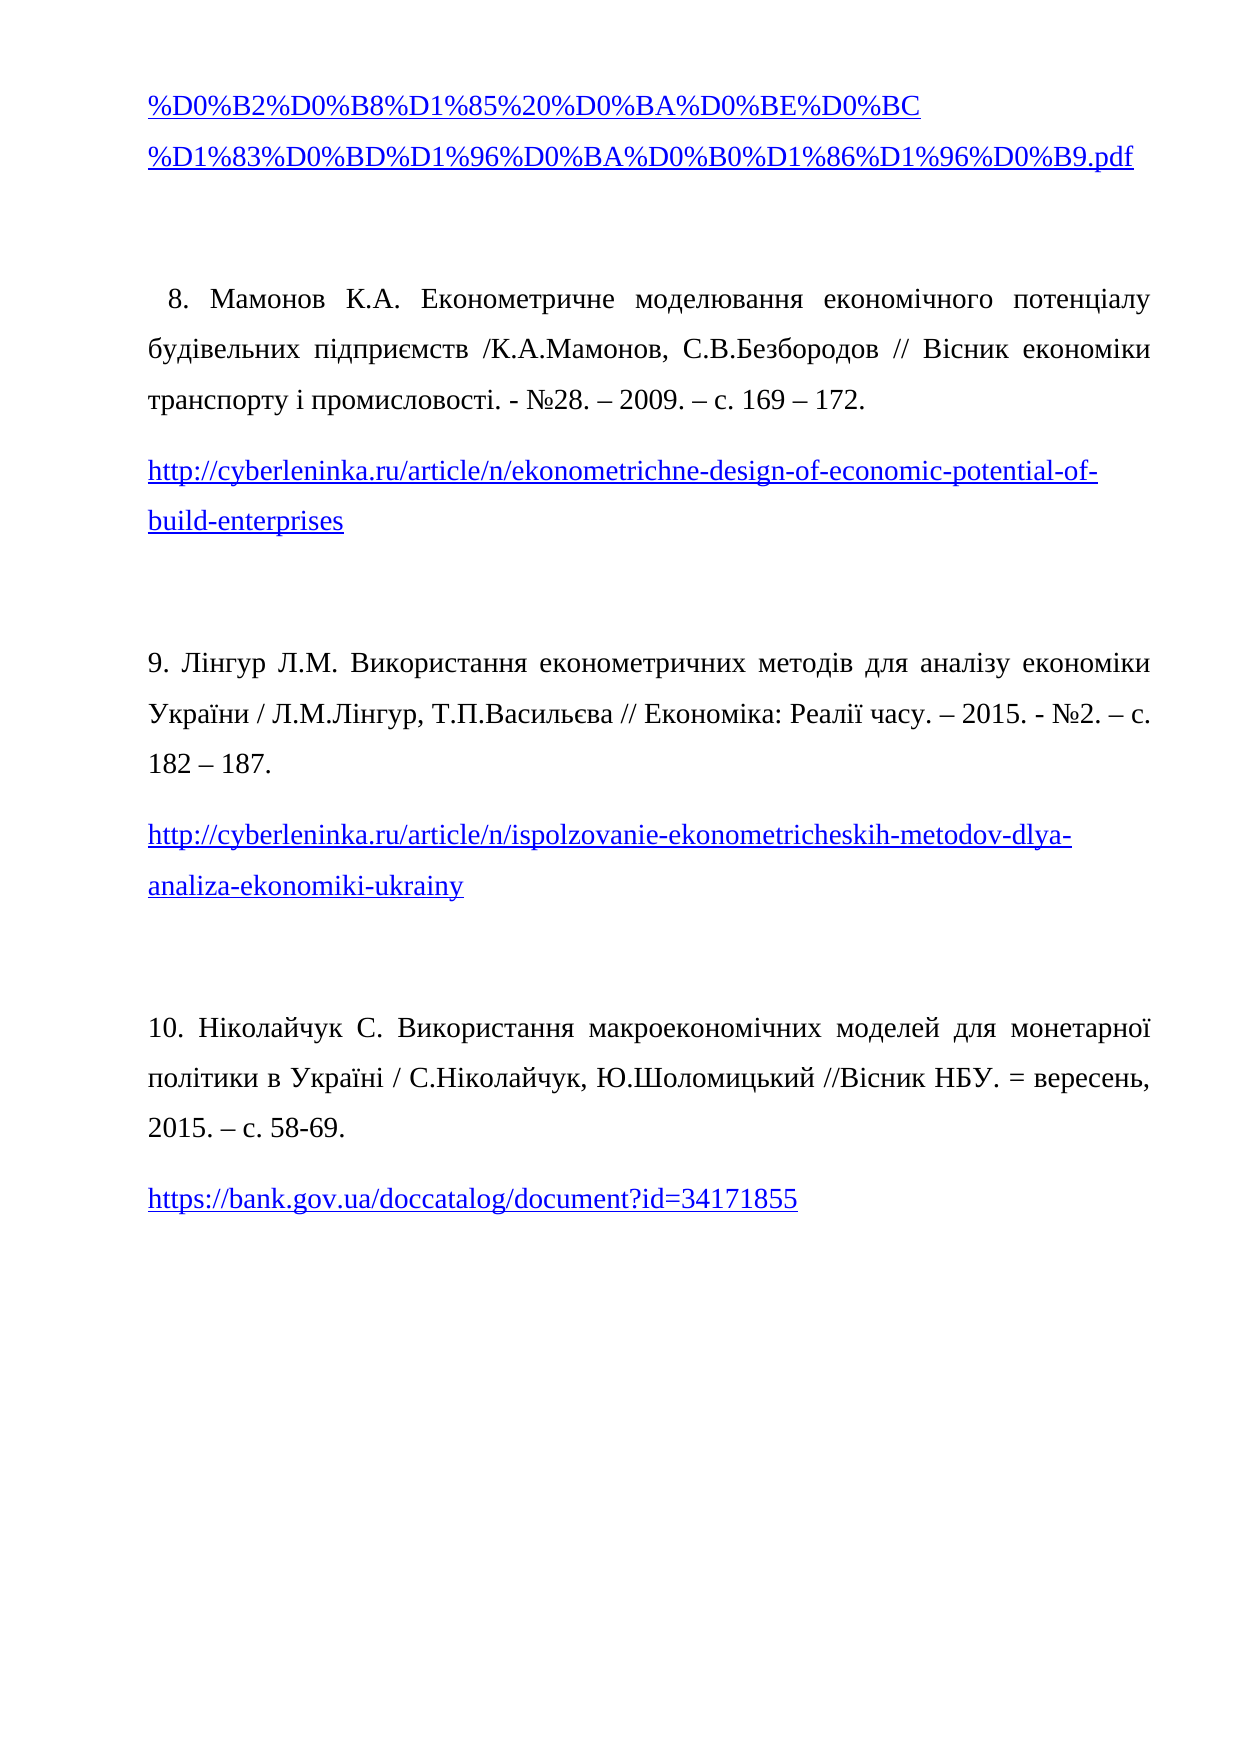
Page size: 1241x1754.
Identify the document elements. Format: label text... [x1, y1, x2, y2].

text https://bank.gov.ua/doccatalog/document?id=34171855 [148, 1182, 1152, 1215]
text 9. Лінгур Л.М. Використання економетричних методів для аналізу економіки України / Л.М.Лінгур, Т.П.Васильєва // Економіка: Реалії часу. – 2015. - №2. – с. 182 – 187. [148, 646, 1152, 780]
text 10. Ніколайчук С. Використання макроекономічних моделей для монетарної політики в Україні / С.Ніколайчук, Ю.Шоломицький //Вісник НБУ. = вересень, 2015. – с. 58-69. [148, 1010, 1152, 1144]
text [148, 88, 1152, 172]
text http://cyberleninka.ru/article/n/ispolzovanie-ekonometricheskih-metodov-dlya-analiza-ekonomiki-ukrainy [148, 817, 1152, 901]
text 8. Мамонов К.А. Економетричне моделювання економічного потенціалу будівельних підприємств /К.А.Мамонов, С.В.Безбородов // Вісник економіки транспорту і промисловості. - №28. – 2009. – с. 169 – 172. [148, 281, 1152, 415]
text http://cyberleninka.ru/article/n/ekonometrichne-design-of-economic-potential-of-build-enterprises [148, 453, 1152, 537]
